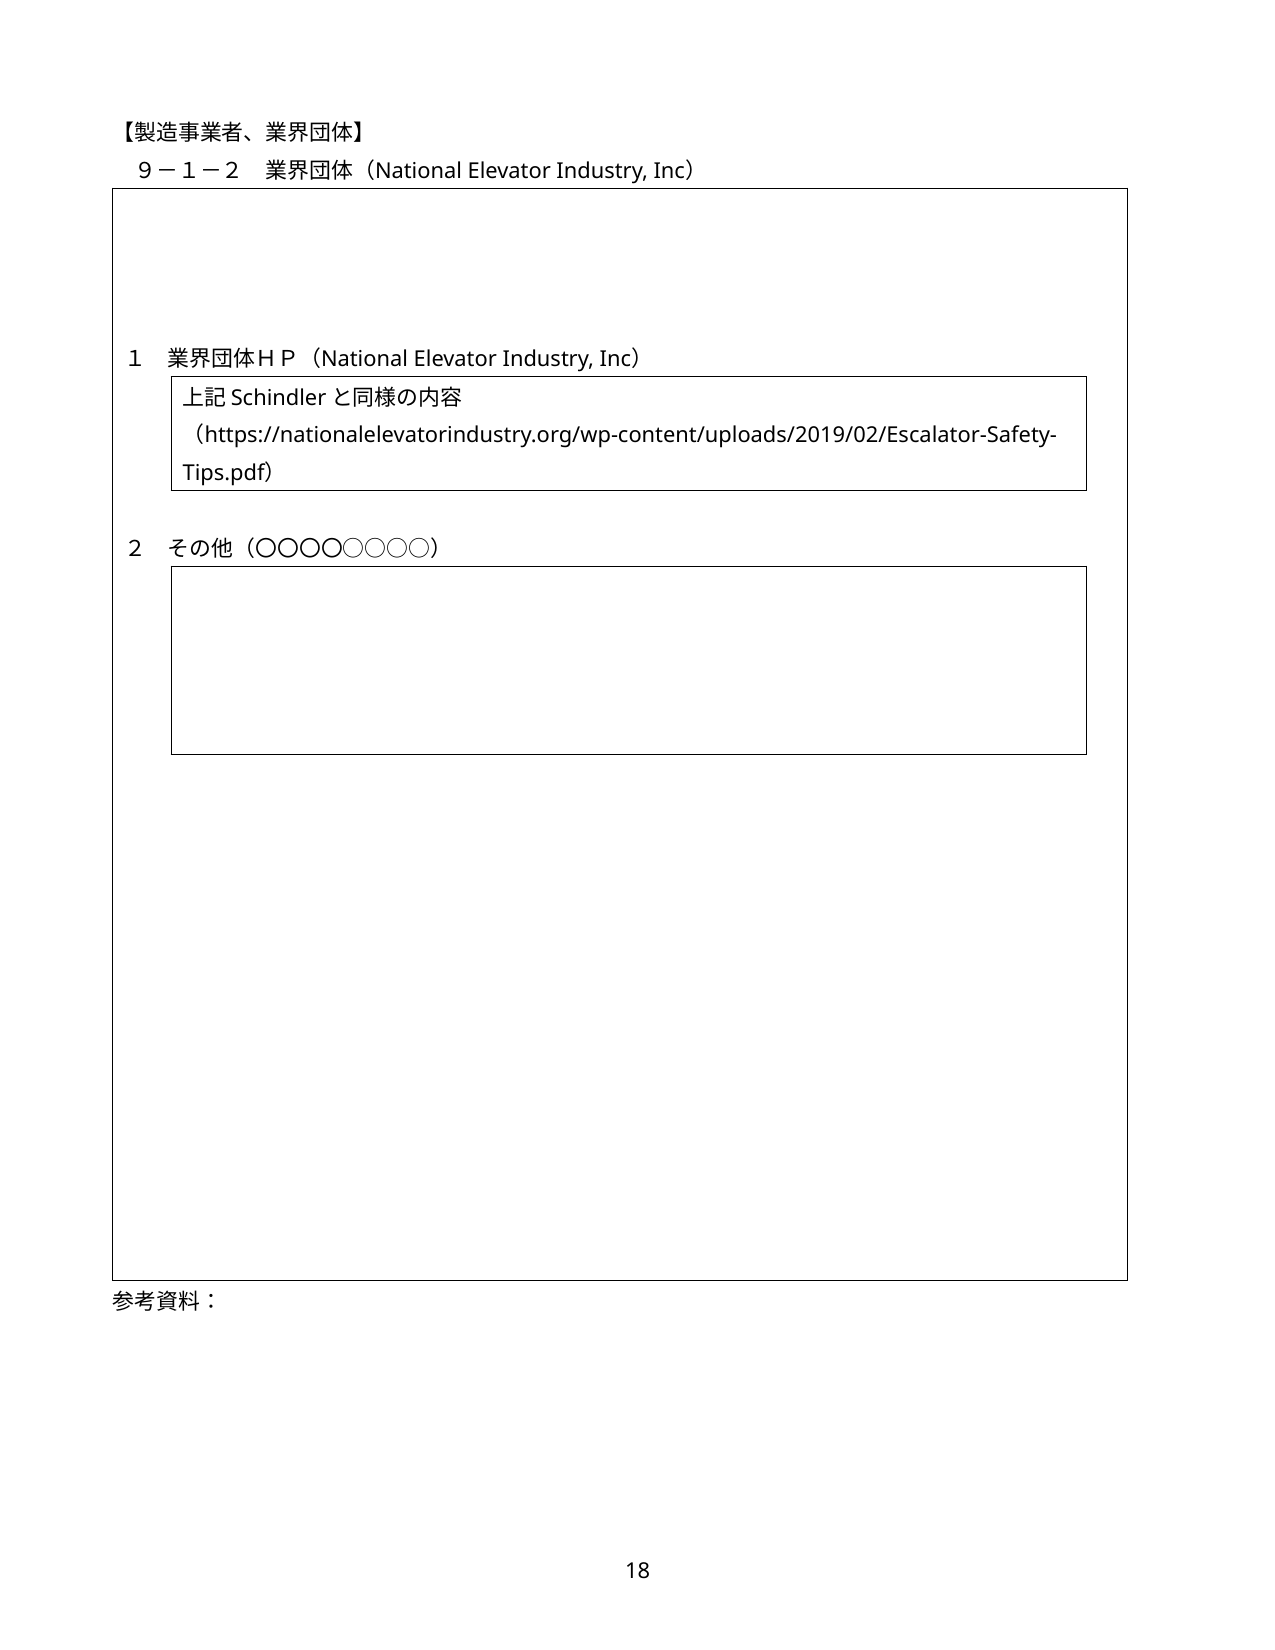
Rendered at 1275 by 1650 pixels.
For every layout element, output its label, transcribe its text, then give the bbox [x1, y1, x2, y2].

text ９－１－２ 業界団体（National Elevator Industry, Inc） [112, 150, 1163, 187]
text 【製造事業者、業界団体】 [112, 112, 1163, 150]
text 参考資料： [112, 1281, 1163, 1319]
table_header １ 業界団体ＨＰ（National Elevator Industry, Inc） ２ その他（〇〇〇〇○○○○） [113, 189, 1127, 1280]
